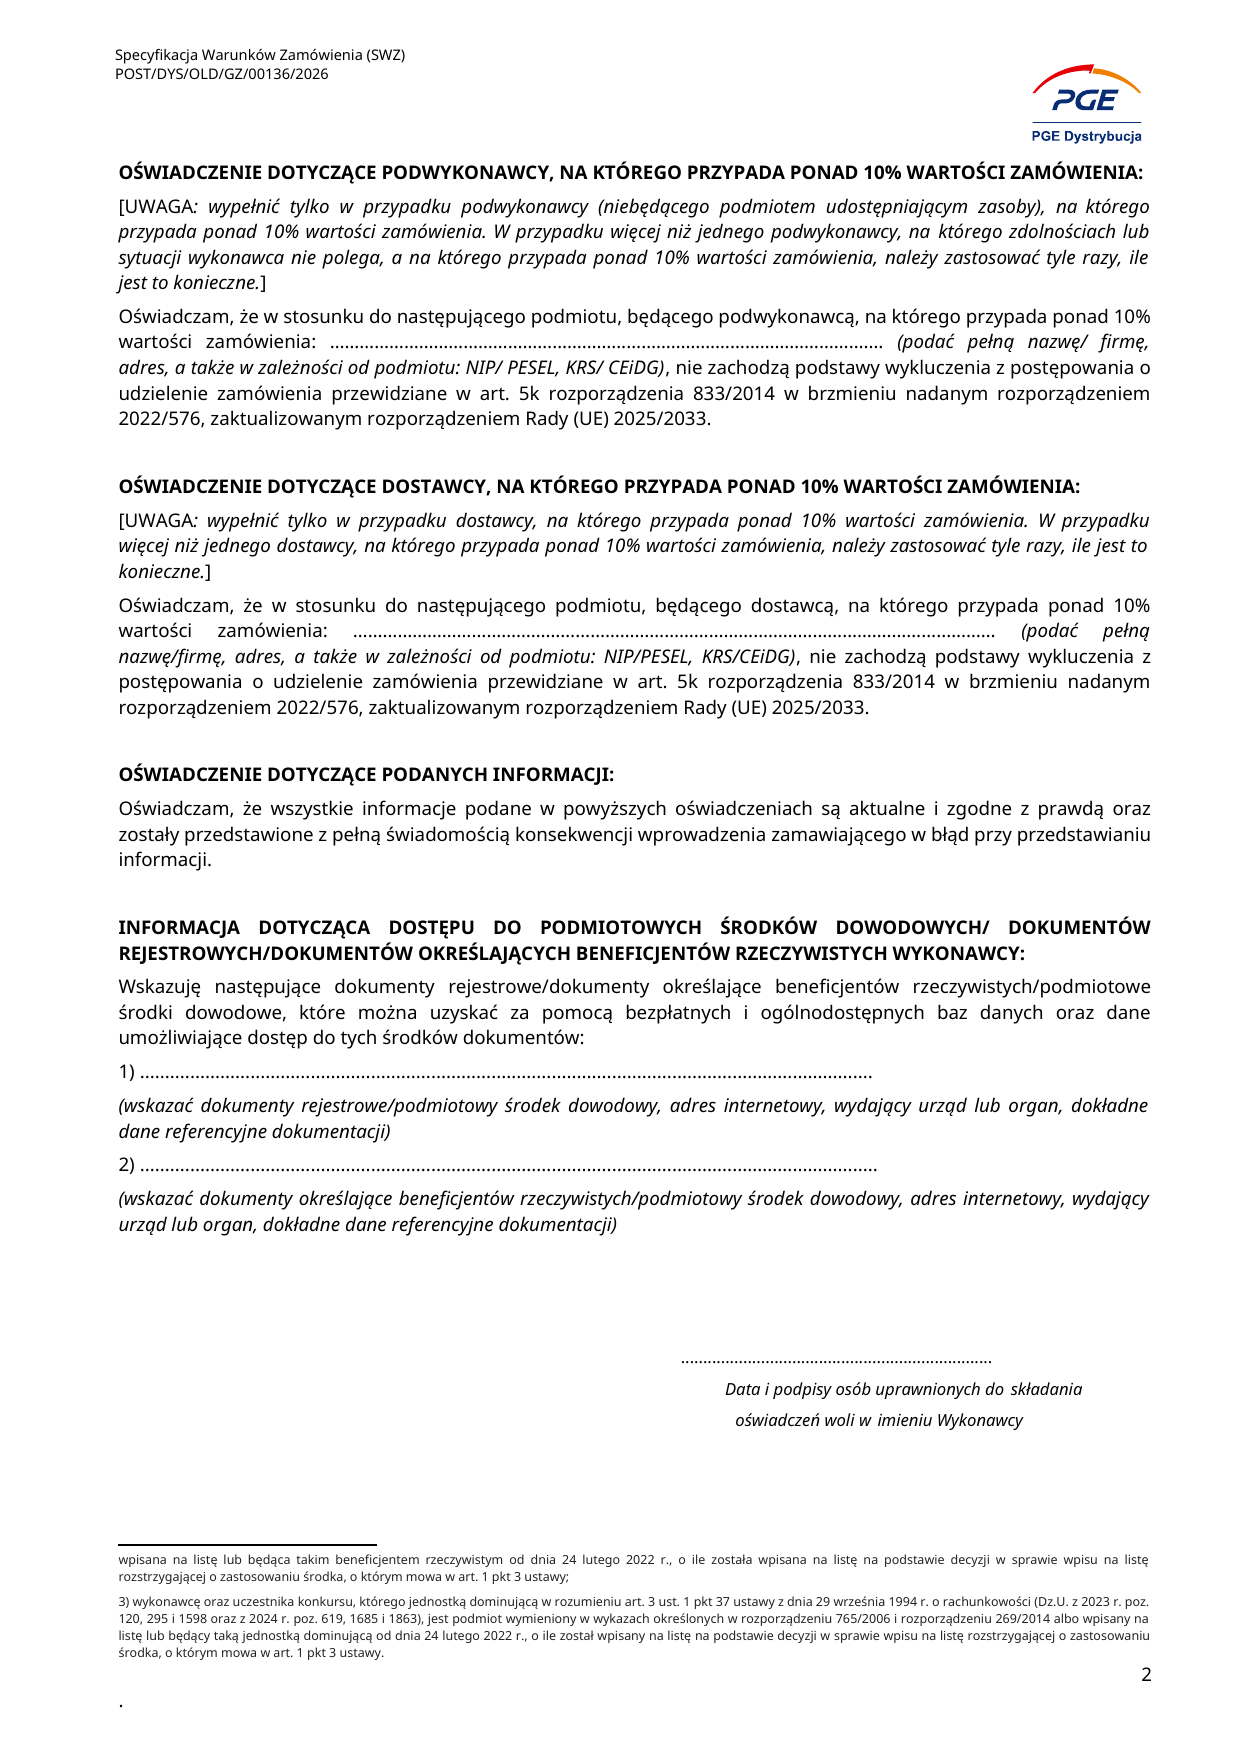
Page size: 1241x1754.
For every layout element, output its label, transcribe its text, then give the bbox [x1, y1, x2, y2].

text ...................................................................... [607, 1344, 1240, 1369]
text Wskazuję następujące dokumenty rejestrowe/dokumenty określające beneficjentów rzeczywistych/podmiotowe środki dowodowe, które można uzyskać za pomocą bezpłatnych i ogólnodostępnych baz danych oraz dane umożliwiające dostęp do tych środków dokumentów: [118, 974, 1152, 1050]
text oświadczeń woli w imieniu Wykonawcy [664, 1408, 1144, 1431]
text Oświadczam, że w stosunku do następującego podmiotu, będącego podwykonawcą, na którego przypada ponad 10% wartości zamówienia: ……………………………………………………………………………………………….… (podać pełną nazwę/ firmę, adres, a także w zależności od podmiotu: NIP/ PESEL, KRS/ CEiDG), nie zachodzą podstawy wykluczenia z postępowania o udzielenie zamówienia przewidziane w art. 5k rozporządzenia 833/2014 w brzmieniu nadanym rozporządzeniem 2022/576, zaktualizowanym rozporządzeniem Rady (UE) 2025/2033. [118, 303, 1152, 431]
text Data i podpisy osób uprawnionych do składania [664, 1377, 1144, 1400]
text OŚWIADCZENIE DOTYCZĄCE PODWYKONAWCY, NA KTÓREGO PRZYPADA PONAD 10% WARTOŚCI ZAMÓWIENIA: [118, 159, 1152, 184]
text (wskazać dokumenty rejestrowe/podmiotowy środek dowodowy, adres internetowy, wydający urząd lub organ, dokładne dane referencyjne dokumentacji) [118, 1092, 1152, 1143]
text 2) ................................................................................................................................................... [118, 1152, 1152, 1177]
text OŚWIADCZENIE DOTYCZĄCE DOSTAWCY, NA KTÓREGO PRZYPADA PONAD 10% WARTOŚCI ZAMÓWIENIA: [118, 473, 1152, 499]
text OŚWIADCZENIE DOTYCZĄCE PODANYCH INFORMACJI: [118, 762, 1152, 787]
text Oświadczam, że w stosunku do następującego podmiotu, będącego dostawcą, na którego przypada ponad 10% wartości zamówienia: ……………………………………………………………………………………………….………..….…… (podać pełną nazwę/firmę, adres, a także w zależności od podmiotu: NIP/PESEL, KRS/CEiDG), nie zachodzą podstawy wykluczenia z postępowania o udzielenie zamówienia przewidziane w art. 5k rozporządzenia 833/2014 w brzmieniu nadanym rozporządzeniem 2022/576, zaktualizowanym rozporządzeniem Rady (UE) 2025/2033. [118, 592, 1152, 719]
text [UWAGA: wypełnić tylko w przypadku podwykonawcy (niebędącego podmiotem udostępniającym zasoby), na którego przypada ponad 10% wartości zamówienia. W przypadku więcej niż jednego podwykonawcy, na którego zdolnościach lub sytuacji wykonawca nie polega, a na którego przypada ponad 10% wartości zamówienia, należy zastosować tyle razy, ile jest to konieczne.] [118, 193, 1152, 295]
text INFORMACJA DOTYCZĄCA DOSTĘPU DO PODMIOTOWYCH ŚRODKÓW DOWODOWYCH/ DOKUMENTÓW REJESTROWYCH/DOKUMENTÓW OKREŚLAJĄCYCH BENEFICJENTÓW RZECZYWISTYCH WYKONAWCY: [118, 914, 1152, 965]
text [UWAGA: wypełnić tylko w przypadku dostawcy, na którego przypada ponad 10% wartości zamówienia. W przypadku więcej niż jednego dostawcy, na którego przypada ponad 10% wartości zamówienia, należy zastosować tyle razy, ile jest to konieczne.] [118, 507, 1152, 583]
text (wskazać dokumenty określające beneficjentów rzeczywistych/podmiotowy środek dowodowy, adres internetowy, wydający urząd lub organ, dokładne dane referencyjne dokumentacji) [118, 1186, 1152, 1237]
text Oświadczam, że wszystkie informacje podane w powyższych oświadczeniach są aktualne i zgodne z prawdą oraz zostały przedstawione z pełną świadomością konsekwencji wprowadzenia zamawiającego w błąd przy przedstawianiu informacji. [118, 796, 1152, 872]
text 1) .................................................................................................................................................. [118, 1058, 1152, 1084]
